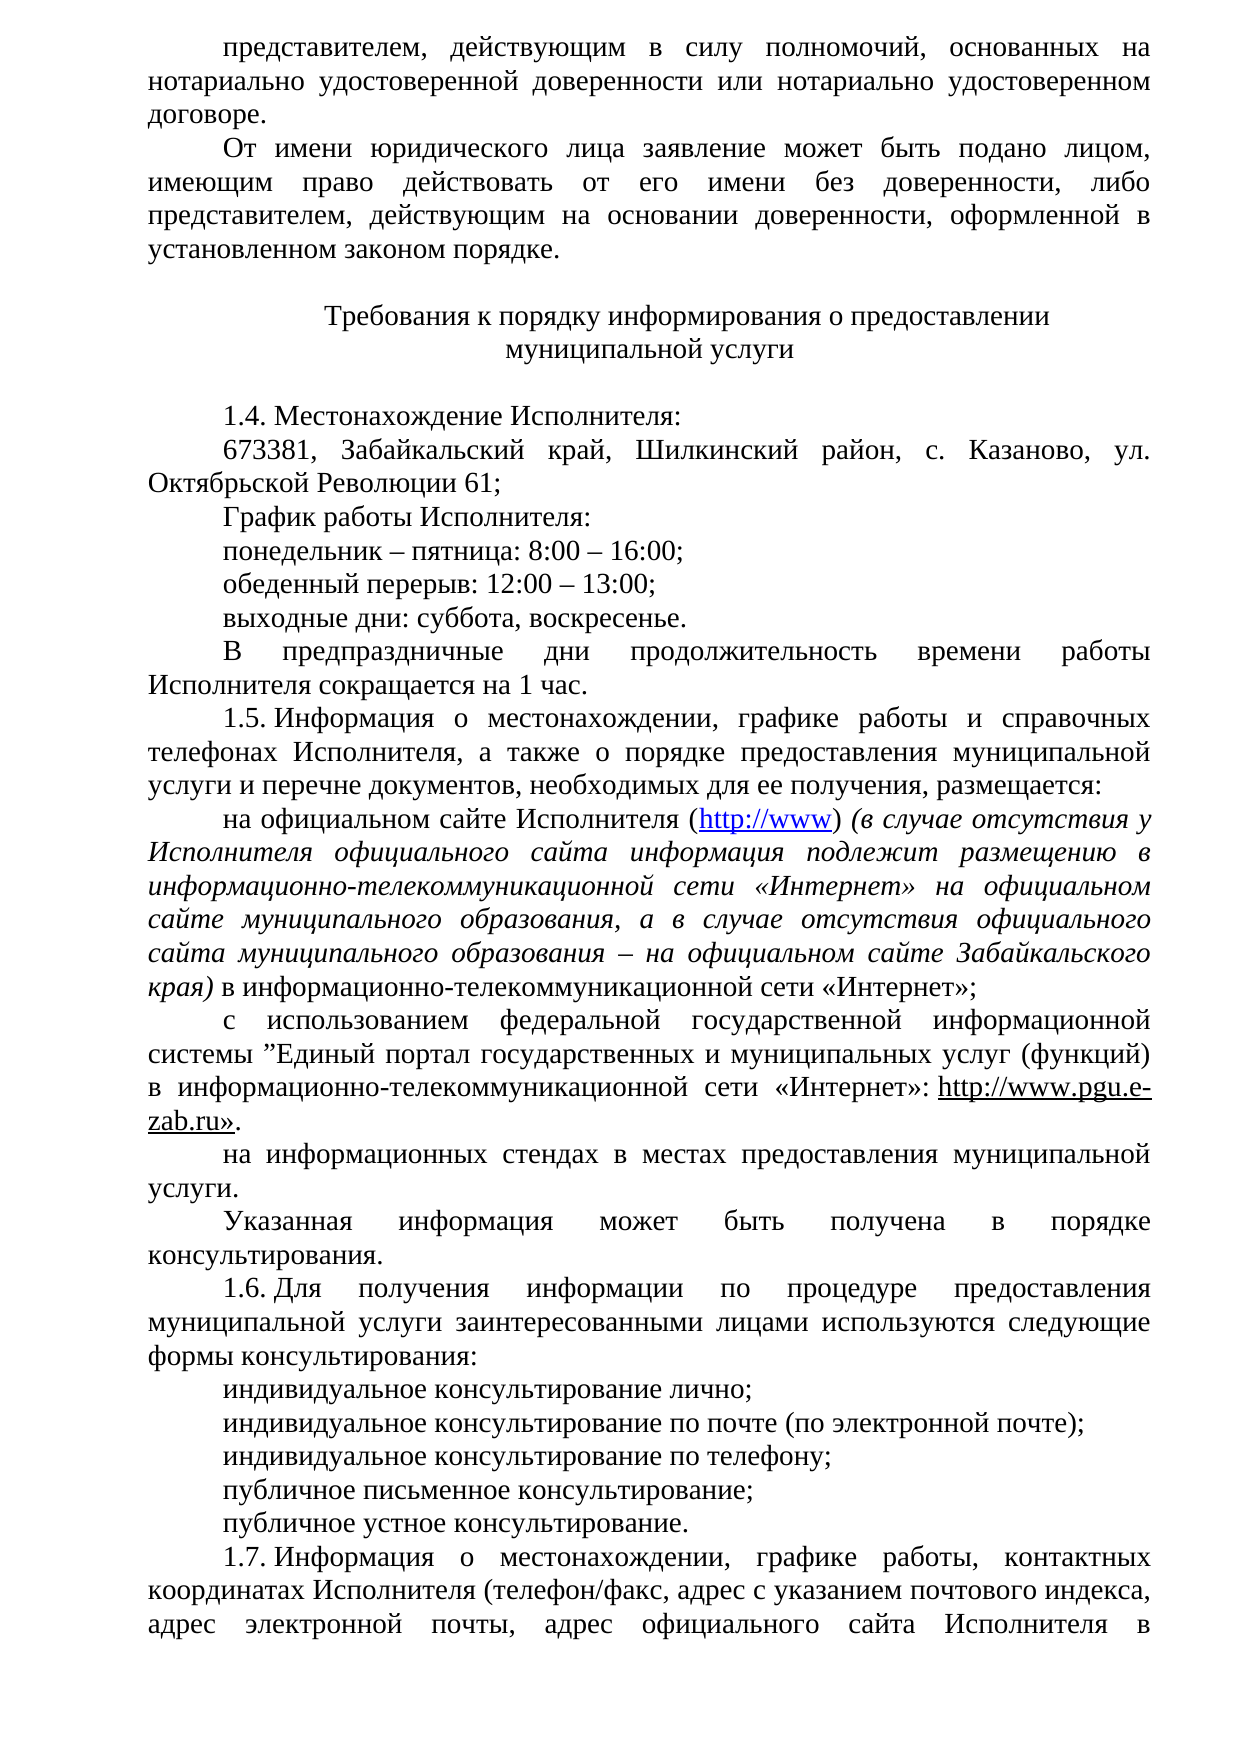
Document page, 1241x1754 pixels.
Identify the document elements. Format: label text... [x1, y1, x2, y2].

text понедельник – пятница: 8:00 – 16:00; [148, 533, 1152, 566]
text Требования к порядку информирования о предоставлении муниципальной услуги [148, 298, 1152, 365]
text индивидуальное консультирование лично; [148, 1371, 1152, 1405]
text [148, 1539, 1152, 1639]
text 1.5. Информация о местонахождении, графике работы и справочных телефонах Исполнителя, а также о порядке предоставления муниципальной услуги и перечне документов, необходимых для ее получения, размещается: [148, 700, 1152, 801]
text публичное письменное консультирование; [148, 1472, 1152, 1505]
text От имени юридического лица заявление может быть подано лицом, имеющим право действовать от его имени без доверенности, либо представителем, действующим на основании доверенности, оформленной в установленном законом порядке. [148, 130, 1152, 264]
text представителем, действующим в силу полномочий, основанных на нотариально удостоверенной доверенности или нотариально удостоверенном договоре. [148, 29, 1152, 130]
text 1.4. Местонахождение Исполнителя: [148, 398, 1152, 432]
text В предпраздничные дни продолжительность времени работы Исполнителя сокращается на 1 час. [148, 633, 1152, 700]
text на официальном сайте Исполнителя (http://www) (в случае отсутствия у Исполнителя официального сайта информация подлежит размещению в информационно-телекоммуникационной сети «Интернет» на официальном сайте муниципального образования, а в случае отсутствия официального сайта муниципального образования – на официальном сайте Забайкальского края) в информационно-телекоммуникационной сети «Интернет»; [148, 801, 1152, 1002]
text публичное устное консультирование. [148, 1505, 1152, 1539]
text 1.6. Для получения информации по процедуре предоставления муниципальной услуги заинтересованными лицами используются следующие формы консультирования: [148, 1271, 1152, 1371]
text Указанная информация может быть получена в порядке консультирования. [148, 1203, 1152, 1271]
text График работы Исполнителя: [148, 499, 1152, 533]
text с использованием федеральной государственной информационной системы ”Единый портал государственных и муниципальных услуг (функций) в информационно-телекоммуникационной сети «Интернет»: http://www.pgu.e-zab.ru». [148, 1002, 1152, 1136]
text индивидуальное консультирование по почте (по электронной почте); [148, 1405, 1152, 1438]
text выходные дни: суббота, воскресенье. [148, 600, 1152, 633]
text на информационных стендах в местах предоставления муниципальной услуги. [148, 1136, 1152, 1203]
text 673381, Забайкальский край, Шилкинский район, с. Казаново, ул. Октябрьской Революции 61; [148, 432, 1152, 499]
text обеденный перерыв: 12:00 – 13:00; [148, 566, 1152, 600]
text индивидуальное консультирование по телефону; [148, 1438, 1152, 1472]
